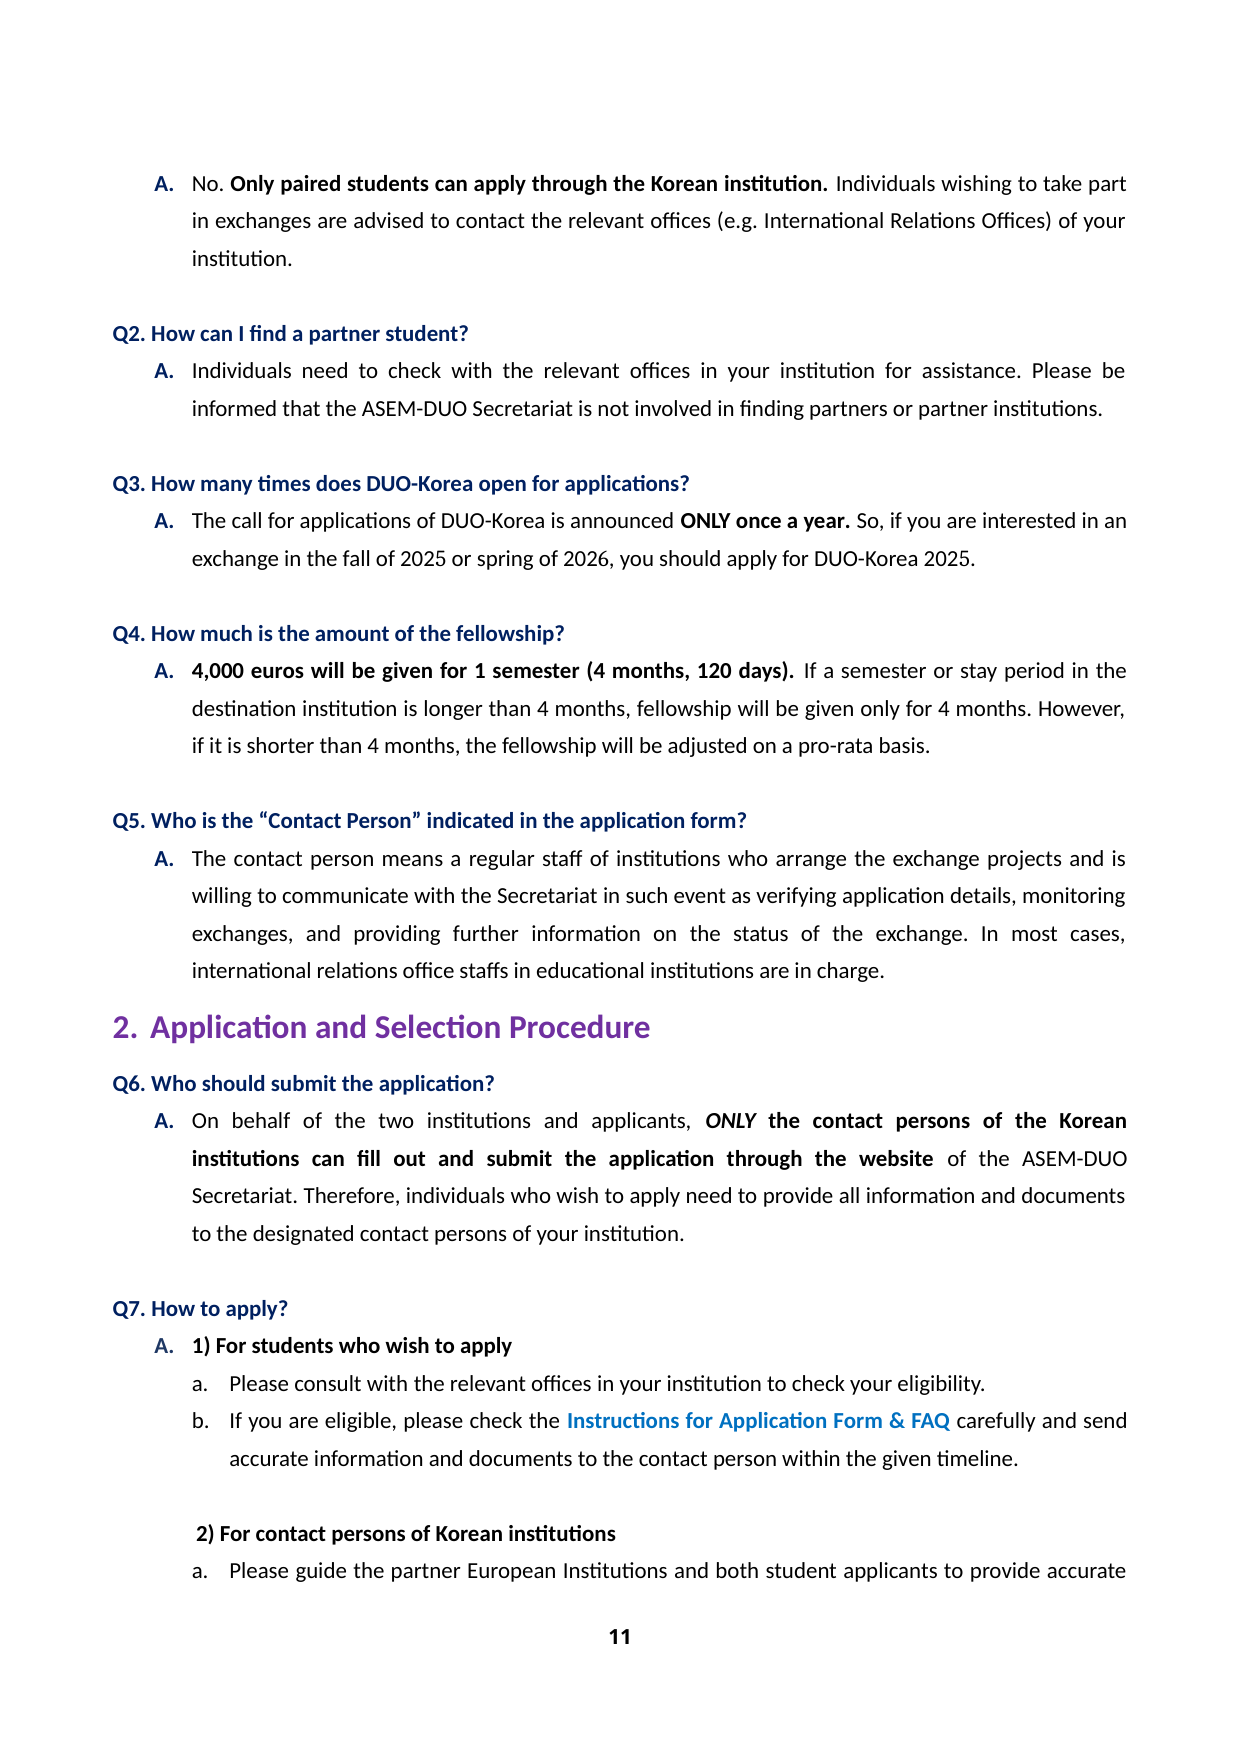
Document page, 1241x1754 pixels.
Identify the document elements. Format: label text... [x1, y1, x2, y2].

text Q7. How to apply? [112, 1289, 1128, 1327]
list 4,000 euros will be given for 1 semester (4 months, 120 days). If a semester or stay period in the destination institution is longer than 4 months, fellowship will be given only for 4 months. However, if it is shorter than 4 months, the fellowship will be adjusted on a pro-rata basis. [154, 652, 1128, 764]
list 1) For students who wish to apply [154, 1327, 1128, 1364]
text Q5. Who is the “Contact Person” indicated in the application form? [112, 802, 1128, 839]
text Q2. How can I find a partner student? [112, 314, 1128, 352]
text Q6. Who should submit the application? [112, 1064, 1128, 1102]
list No. Only paired students can apply through the Korean institution. Individuals wishing to take part in exchanges are advised to contact the relevant offices (e.g. International Relations Offices) of your institution. [154, 164, 1128, 277]
list Application and Selection Procedure [112, 989, 1128, 1064]
list If you are eligible, please check the Instructions for Application Form & FAQ carefully and send accurate information and documents to the contact person within the given timeline. [192, 1402, 1128, 1477]
text Q3. How many times does DUO-Korea open for applications? [112, 464, 1128, 502]
list The contact person means a regular staff of institutions who arrange the exchange projects and is willing to communicate with the Secretariat in such event as verifying application details, monitoring exchanges, and providing further information on the status of the exchange. In most cases, international relations office staffs in educational institutions are in charge. [154, 839, 1128, 989]
text Q4. How much is the amount of the fellowship? [112, 614, 1128, 652]
list On behalf of the two institutions and applicants, ONLY the contact persons of the Korean institutions can fill out and submit the application through the website of the ASEM-DUO Secretariat. Therefore, individuals who wish to apply need to provide all information and documents to the designated contact persons of your institution. [154, 1102, 1128, 1252]
list Please consult with the relevant offices in your institution to check your eligibility. [192, 1364, 1128, 1402]
list Individuals need to check with the relevant offices in your institution for assistance. Please be informed that the ASEM-DUO Secretariat is not involved in finding partners or partner institutions. [154, 352, 1128, 427]
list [192, 1552, 1128, 1589]
list The call for applications of DUO-Korea is announced ONLY once a year. So, if you are interested in an exchange in the fall of 2025 or spring of 2026, you should apply for DUO-Korea 2025. [154, 502, 1128, 577]
text 2) For contact persons of Korean institutions [196, 1514, 1128, 1552]
